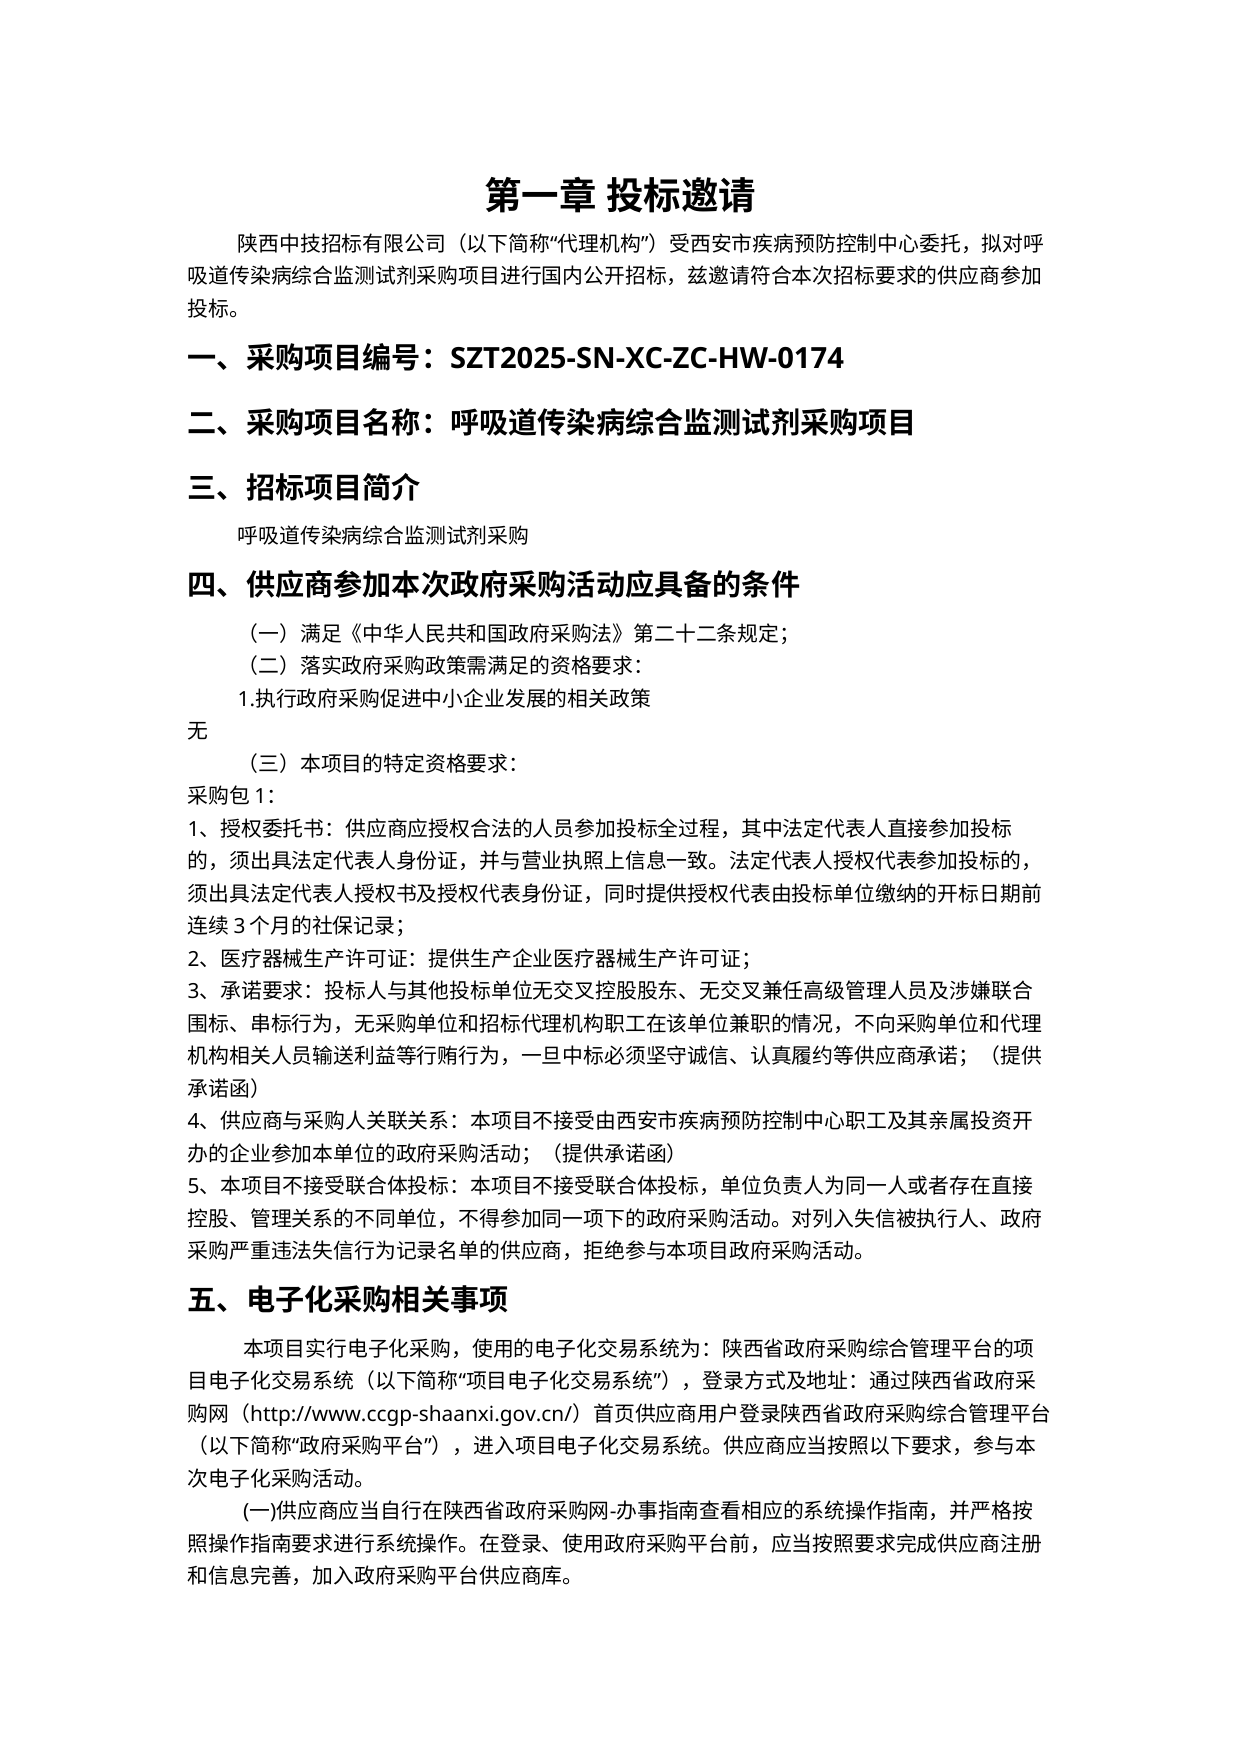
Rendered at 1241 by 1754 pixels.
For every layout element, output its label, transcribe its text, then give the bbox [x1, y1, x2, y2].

text （二）落实政府采购政策需满足的资格要求： [187, 649, 1053, 682]
text （一）满足《中华人民共和国政府采购法》第二十二条规定； [187, 617, 1053, 649]
text 一、采购项目编号：SZT2025-SN-XC-ZC-HW-0174 [187, 324, 1053, 389]
text 1.执行政府采购促进中小企业发展的相关政策 [187, 682, 1053, 714]
text 2、医疗器械生产许可证：提供生产企业医疗器械生产许可证； [187, 942, 1053, 974]
text 三、招标项目简介 [187, 454, 1053, 519]
text 5、本项目不接受联合体投标：本项目不接受联合体投标，单位负责人为同一人或者存在直接控股、管理关系的不同单位，不得参加同一项下的政府采购活动。对列入失信被执行人、政府采购严重违法失信行为记录名单的供应商，拒绝参与本项目政府采购活动。 [187, 1169, 1053, 1267]
text （三）本项目的特定资格要求： [187, 747, 1053, 779]
text 无 [187, 714, 1053, 747]
text 本项目实行电子化采购，使用的电子化交易系统为：陕西省政府采购综合管理平台的项目电子化交易系统（以下简称“项目电子化交易系统”），登录方式及地址：通过陕西省政府采购网（http://www.ccgp-shaanxi.gov.cn/）首页供应商用户登录陕西省政府采购综合管理平台（以下简称“政府采购平台”），进入项目电子化交易系统。供应商应当按照以下要求，参与本次电子化采购活动。 [187, 1332, 1053, 1494]
text (一)供应商应当自行在陕西省政府采购网-办事指南查看相应的系统操作指南，并严格按照操作指南要求进行系统操作。在登录、使用政府采购平台前，应当按照要求完成供应商注册和信息完善，加入政府采购平台供应商库。 [187, 1494, 1053, 1592]
text 五、电子化采购相关事项 [187, 1267, 1053, 1332]
text 采购包1： [187, 779, 1053, 812]
text 4、供应商与采购人关联关系：本项目不接受由西安市疾病预防控制中心职工及其亲属投资开办的企业参加本单位的政府采购活动；（提供承诺函） [187, 1104, 1053, 1169]
text 3、承诺要求：投标人与其他投标单位无交叉控股股东、无交叉兼任高级管理人员及涉嫌联合围标、串标行为，无采购单位和招标代理机构职工在该单位兼职的情况，不向采购单位和代理机构相关人员输送利益等行贿行为，一旦中标必须坚守诚信、认真履约等供应商承诺；（提供承诺函） [187, 974, 1053, 1104]
text 四、供应商参加本次政府采购活动应具备的条件 [187, 552, 1053, 617]
text 第一章 投标邀请 [187, 162, 1053, 227]
text 陕西中技招标有限公司（以下简称“代理机构”）受西安市疾病预防控制中心委托，拟对呼吸道传染病综合监测试剂采购项目进行国内公开招标，兹邀请符合本次招标要求的供应商参加投标。 [187, 227, 1053, 324]
text 二、采购项目名称：呼吸道传染病综合监测试剂采购项目 [187, 389, 1053, 454]
text 呼吸道传染病综合监测试剂采购 [187, 519, 1053, 552]
text 1、授权委托书：供应商应授权合法的人员参加投标全过程，其中法定代表人直接参加投标的，须出具法定代表人身份证，并与营业执照上信息一致。法定代表人授权代表参加投标的，须出具法定代表人授权书及授权代表身份证，同时提供授权代表由投标单位缴纳的开标日期前连续3个月的社保记录； [187, 812, 1053, 942]
